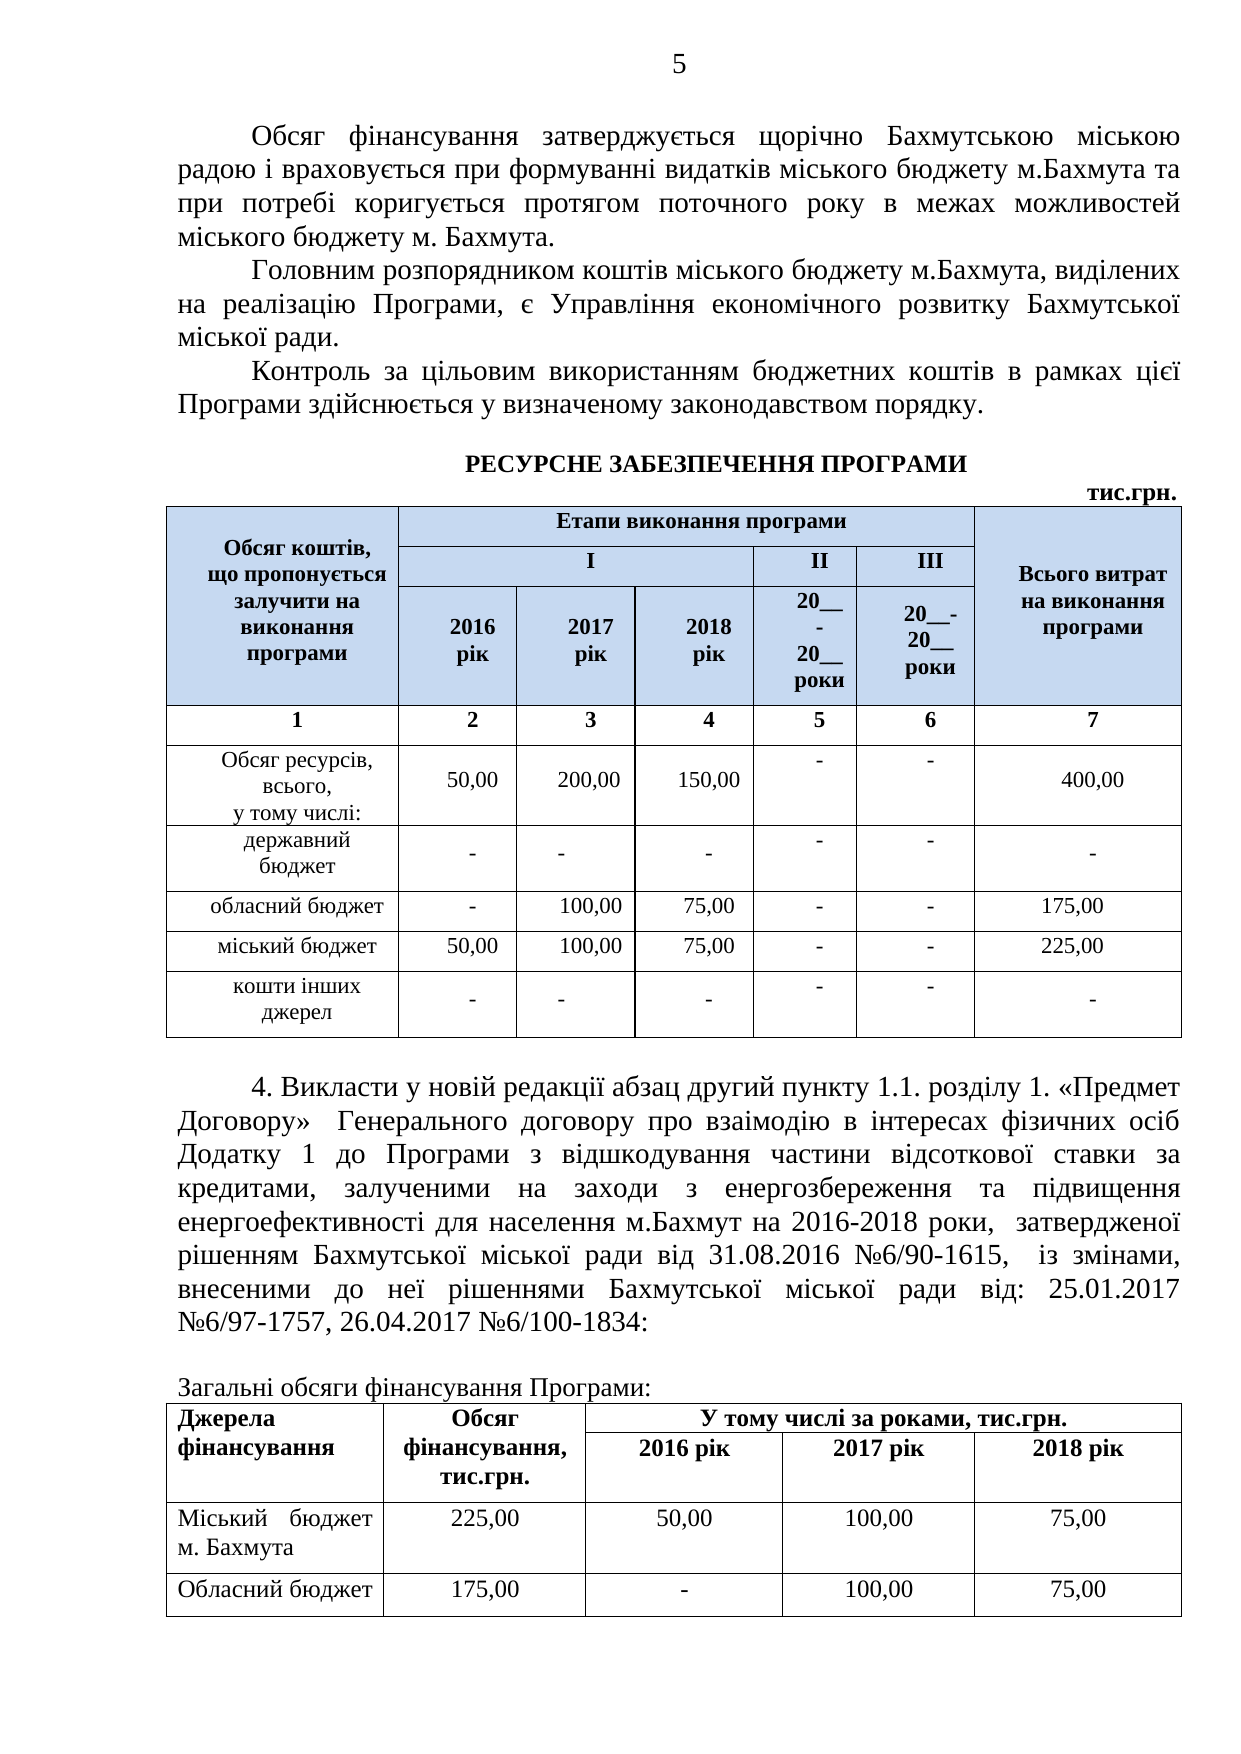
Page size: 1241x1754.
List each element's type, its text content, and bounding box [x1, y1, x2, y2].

table_cell ІІІ [857, 547, 974, 586]
table_cell - [586, 1574, 782, 1616]
table_cell 4 [636, 706, 753, 745]
table_cell - [517, 826, 634, 891]
table_cell - [517, 972, 634, 1037]
table_cell 7 [975, 706, 1181, 745]
table_cell Обласний бюджет [167, 1574, 383, 1616]
table_cell 50,00 [399, 746, 516, 825]
table_cell - [399, 892, 516, 931]
table_cell 175,00 [384, 1574, 585, 1616]
table_cell 2 [399, 706, 516, 745]
table_cell обласний бюджет [167, 892, 398, 931]
table_cell 100,00 [517, 892, 634, 931]
table_cell 50,00 [586, 1503, 782, 1573]
table_header Джерела фінансування [167, 1404, 383, 1502]
table_cell 175,00 [975, 892, 1181, 931]
table_cell 1 [167, 706, 398, 745]
table_cell державний бюджет [167, 826, 398, 891]
table_cell 2017 рік [517, 587, 634, 705]
table_cell 400,00 [975, 746, 1181, 825]
table_cell - [399, 826, 516, 891]
table_cell - [975, 972, 1181, 1037]
table_cell - [857, 746, 974, 825]
table_cell 225,00 [975, 932, 1181, 971]
table_cell ІІ [754, 547, 856, 586]
table_cell - [636, 826, 753, 891]
table_cell 2018 рік [636, 587, 753, 705]
table_cell 225,00 [384, 1503, 585, 1573]
table_cell - [754, 892, 856, 931]
table_header Всього витрат на виконання програми [975, 507, 1181, 705]
table_header Обсяг фінансування, тис.грн. [384, 1404, 585, 1502]
table_cell 2016 рік [586, 1433, 782, 1502]
table_cell кошти інших джерел [167, 972, 398, 1037]
text Головним розпорядником коштів міського бюджету м.Бахмута, виділених на реалізацію Програми, є Управління економічного розвитку Бахмутської міської ради. [177, 252, 1181, 353]
table_cell 2017 рік [783, 1433, 974, 1502]
table_cell 200,00 [517, 746, 634, 825]
table_cell 75,00 [636, 932, 753, 971]
table_cell - [857, 972, 974, 1037]
table_cell 150,00 [636, 746, 753, 825]
table_cell Обсяг ресурсів, всього, у тому числі: [167, 746, 398, 825]
table_cell Міський бюджет м. Бахмута [167, 1503, 383, 1573]
table_cell - [399, 972, 516, 1037]
table_cell - [754, 826, 856, 891]
table_cell міський бюджет [167, 932, 398, 971]
table_cell - [754, 972, 856, 1037]
table_cell 6 [857, 706, 974, 745]
table_cell 2016 рік [399, 587, 516, 705]
text РЕСУРСНЕ ЗАБЕЗПЕЧЕННЯ ПРОГРАМИ [177, 449, 1181, 477]
table_cell - [636, 972, 753, 1037]
table_cell - [975, 826, 1181, 891]
text Контроль за цільовим використанням бюджетних коштів в рамках цієї Програми здійснюється у визначеному законодавством порядку. [177, 353, 1181, 420]
text Обсяг фінансування затверджується щорічно Бахмутською міською радою і враховується при формуванні видатків міського бюджету м.Бахмута та при потребі коригується протягом поточного року в межах можливостей міського бюджету м. Бахмута. [177, 118, 1181, 252]
table_header У тому числі за роками, тис.грн. [586, 1404, 1181, 1432]
table_cell 3 [517, 706, 634, 745]
table_header Обсяг коштів, що пропонується залучити на виконання програми [167, 507, 398, 705]
table_cell І [399, 547, 753, 586]
table_cell 5 [754, 706, 856, 745]
table_cell 75,00 [636, 892, 753, 931]
text 4. Викласти у новій редакції абзац другий пункту 1.1. розділу 1. «Предмет Договору» Генерального договору про взаімодію в інтересах фізичних осіб Додатку 1 до Програми з відшкодування частини відсоткової ставки за кредитами, залученими на заходи з енергозбереження та підвищення енергоефективності для населення м.Бахмут на 2016-2018 роки, затвердженої рішенням Бахмутської міської ради від 31.08.2016 №6/90-1615, із змінами, внесеними до неї рішеннями Бахмутської міської ради від: 25.01.2017 №6/97-1757, 26.04.2017 №6/100-1834: [177, 1069, 1181, 1338]
table_cell 100,00 [783, 1503, 974, 1573]
table_cell 100,00 [517, 932, 634, 971]
table_header Етапи виконання програми [399, 507, 974, 546]
table_cell - [857, 932, 974, 971]
table_cell - [754, 746, 856, 825]
table_cell - [857, 826, 974, 891]
table_cell 75,00 [975, 1574, 1181, 1616]
table_cell - [857, 892, 974, 931]
table_cell 2018 рік [975, 1433, 1181, 1502]
text тис.грн. [177, 477, 1181, 506]
table_cell 20__-20__ роки [857, 587, 974, 705]
table_cell 75,00 [975, 1503, 1181, 1573]
table_cell 50,00 [399, 932, 516, 971]
list Загальні обсяги фінансування Програми: [177, 1371, 1181, 1402]
table_cell - [754, 932, 856, 971]
table_cell 100,00 [783, 1574, 974, 1616]
table_cell 20__-20__ роки [754, 587, 856, 705]
